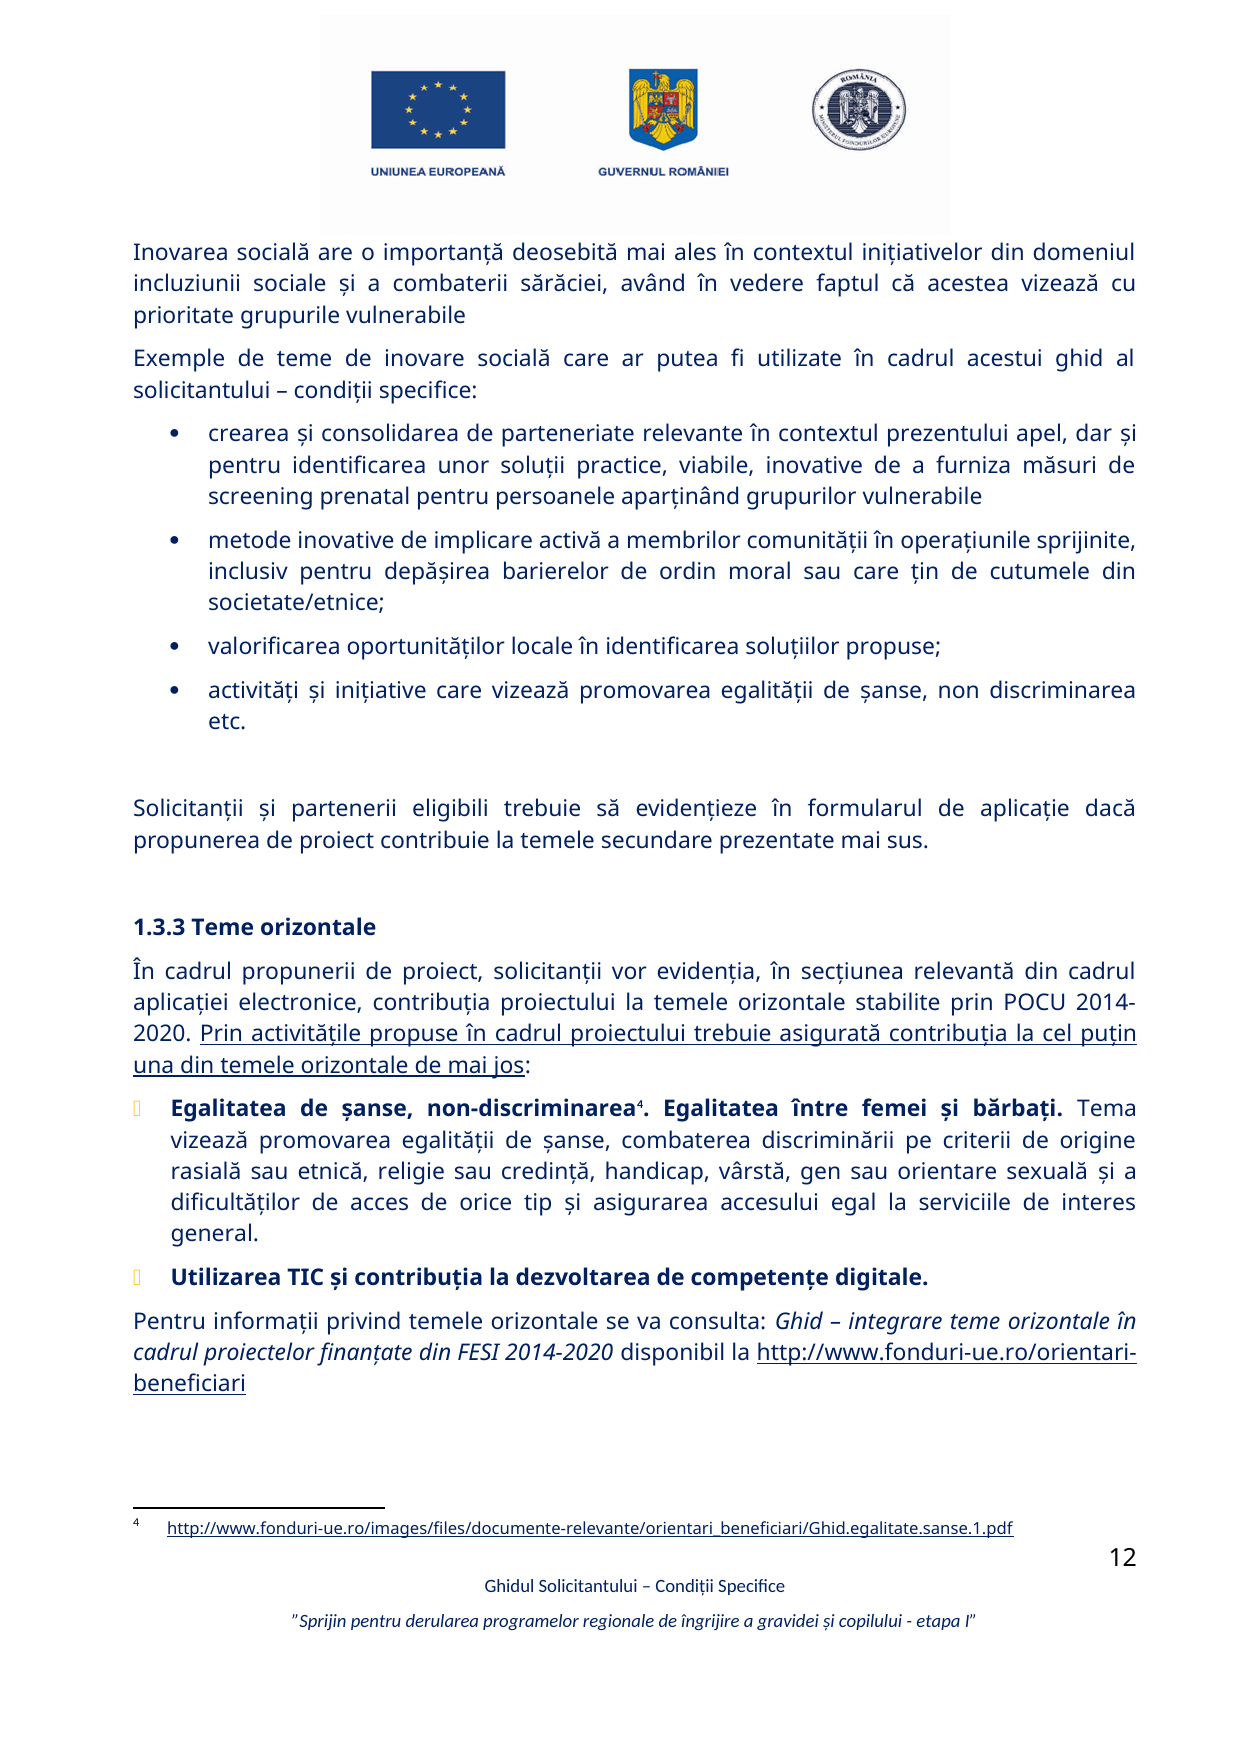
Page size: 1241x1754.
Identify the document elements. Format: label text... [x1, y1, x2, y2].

text Solicitanții și partenerii eligibili trebuie să evidențieze în formularul de aplicație dacă propunerea de proiect contribuie la temele secundare prezentate mai sus. [133, 792, 1137, 855]
picture [319, 14, 951, 236]
list activități și inițiative care vizează promovarea egalității de șanse, non discriminarea etc. [170, 673, 1137, 736]
list crearea și consolidarea de parteneriate relevante în contextul prezentului apel, dar și pentru identificarea unor soluții practice, viabile, inovative de a furniza măsuri de screening prenatal pentru persoanele aparţinând grupurilor vulnerabile [170, 417, 1137, 511]
list valorificarea oportunităților locale în identificarea soluțiilor propuse; [170, 630, 1137, 661]
text În cadrul propunerii de proiect, solicitanții vor evidenția, în secțiunea relevantă din cadrul aplicației electronice, contribuția proiectului la temele orizontale stabilite prin POCU 2014-2020. Prin activitățile propuse în cadrul proiectului trebuie asigurată contribuția la cel puțin una din temele orizontale de mai jos: [133, 955, 1137, 1080]
list metode inovative de implicare activă a membrilor comunității în operațiunile sprijinite, inclusiv pentru depășirea barierelor de ordin moral sau care țin de cutumele din societate/etnice; [170, 523, 1137, 617]
text Inovarea socială are o importanță deosebită mai ales în contextul inițiativelor din domeniul incluziunii sociale și a combaterii sărăciei, având în vedere faptul că acestea vizează cu prioritate grupurile vulnerabile [133, 236, 1137, 330]
list Utilizarea TIC și contribuția la dezvoltarea de competențe digitale. [133, 1261, 1137, 1292]
list Egalitatea de șanse, non-discriminarea. Egalitatea între femei și bărbați. Tema vizează promovarea egalității de șanse, combaterea discriminării pe criterii de origine rasială sau etnică, religie sau credință, handicap, vârstă, gen sau orientare sexuală și a dificultăților de acces de orice tip și asigurarea accesului egal la serviciile de interes general. [133, 1092, 1137, 1248]
text 1.3.3 Teme orizontale [133, 911, 1137, 942]
text Exemple de teme de inovare socială care ar putea fi utilizate în cadrul acestui ghid al solicitantului – condiții specifice: [133, 342, 1137, 405]
text Pentru informații privind temele orizontale se va consulta: Ghid – integrare teme orizontale în cadrul proiectelor finanţate din FESI 2014-2020 disponibil la http://www.fonduri-ue.ro/orientari-beneficiari [133, 1305, 1137, 1398]
